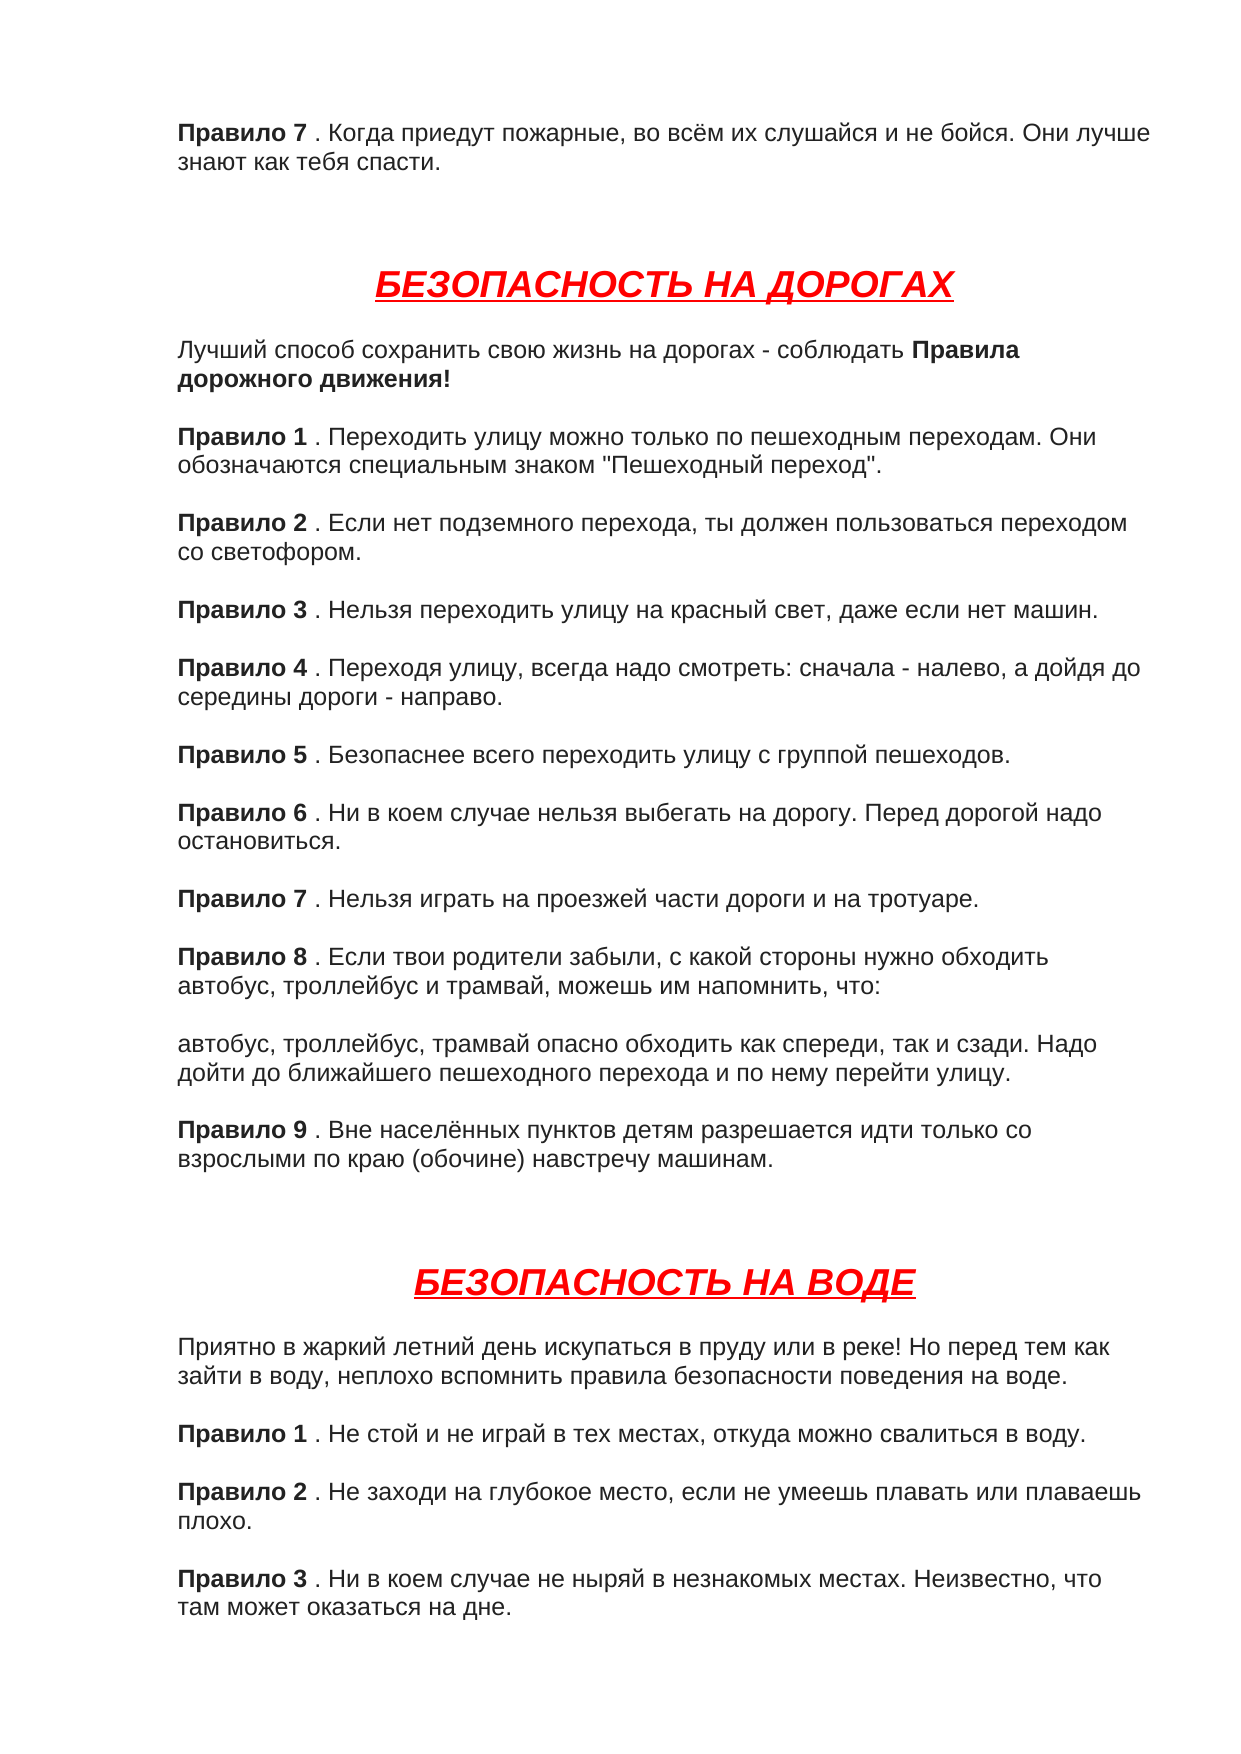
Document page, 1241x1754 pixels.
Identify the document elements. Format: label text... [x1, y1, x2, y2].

text Правило 7 . Нельзя играть на проезжей части дороги и на тротуаре. [177, 884, 1152, 913]
text Правило 2 . Если нет подземного перехода, ты должен пользоваться переходом со светофором. [177, 508, 1152, 566]
text БЕЗОПАСНОСТЬ НА ДОРОГАХ [177, 263, 1152, 306]
text Правило 7 . Когда приедут пожарные, во всём их слушайся и не бойся. Они лучше знают как тебя спасти. [177, 118, 1152, 176]
text Правило 3 . Нельзя переходить улицу на красный свет, даже если нет машин. [177, 595, 1152, 624]
text Лучший способ сохранить свою жизнь на дорогах - соблюдать Правила дорожного движения! [177, 335, 1152, 392]
text Правило 9 . Вне населённых пунктов детям разрешается идти только со взрослыми по краю (обочине) навстречу машинам. [177, 1115, 1152, 1173]
text Правило 4 . Переходя улицу, всегда надо смотреть: сначала - налево, а дойдя до середины дороги - направо. [177, 653, 1152, 710]
text БЕЗОПАСНОСТЬ НА ВОДЕ [177, 1260, 1152, 1303]
text Правило 2 . Не заходи на глубокое место, если не умеешь плавать или плаваешь плохо. [177, 1477, 1152, 1534]
text Правило 6 . Ни в коем случае нельзя выбегать на дорогу. Перед дорогой надо остановиться. [177, 797, 1152, 855]
text Правило 8 . Если твои родители забыли, с какой стороны нужно обходить автобус, троллейбус и трамвай, можешь им напомнить, что: [177, 942, 1152, 999]
text Приятно в жаркий летний день искупаться в пруду или в реке! Но перед тем как зайти в воду, неплохо вспомнить правила безопасности поведения на воде. [177, 1332, 1152, 1390]
text Правило 5 . Безопаснее всего переходить улицу с группой пешеходов. [177, 739, 1152, 768]
text Правило 3 . Ни в коем случае не ныряй в незнакомых местах. Неизвестно, что там может оказаться на дне. [177, 1563, 1152, 1621]
text автобус, троллейбус, трамвай опасно обходить как спереди, так и сзади. Надо дойти до ближайшего пешеходного перехода и по нему перейти улицу. [177, 1029, 1152, 1086]
text Правило 1 . Не стой и не играй в тех местах, откуда можно свалиться в воду. [177, 1419, 1152, 1448]
text Правило 1 . Переходить улицу можно только по пешеходным переходам. Они обозначаются специальным знаком "Пешеходный переход". [177, 422, 1152, 479]
